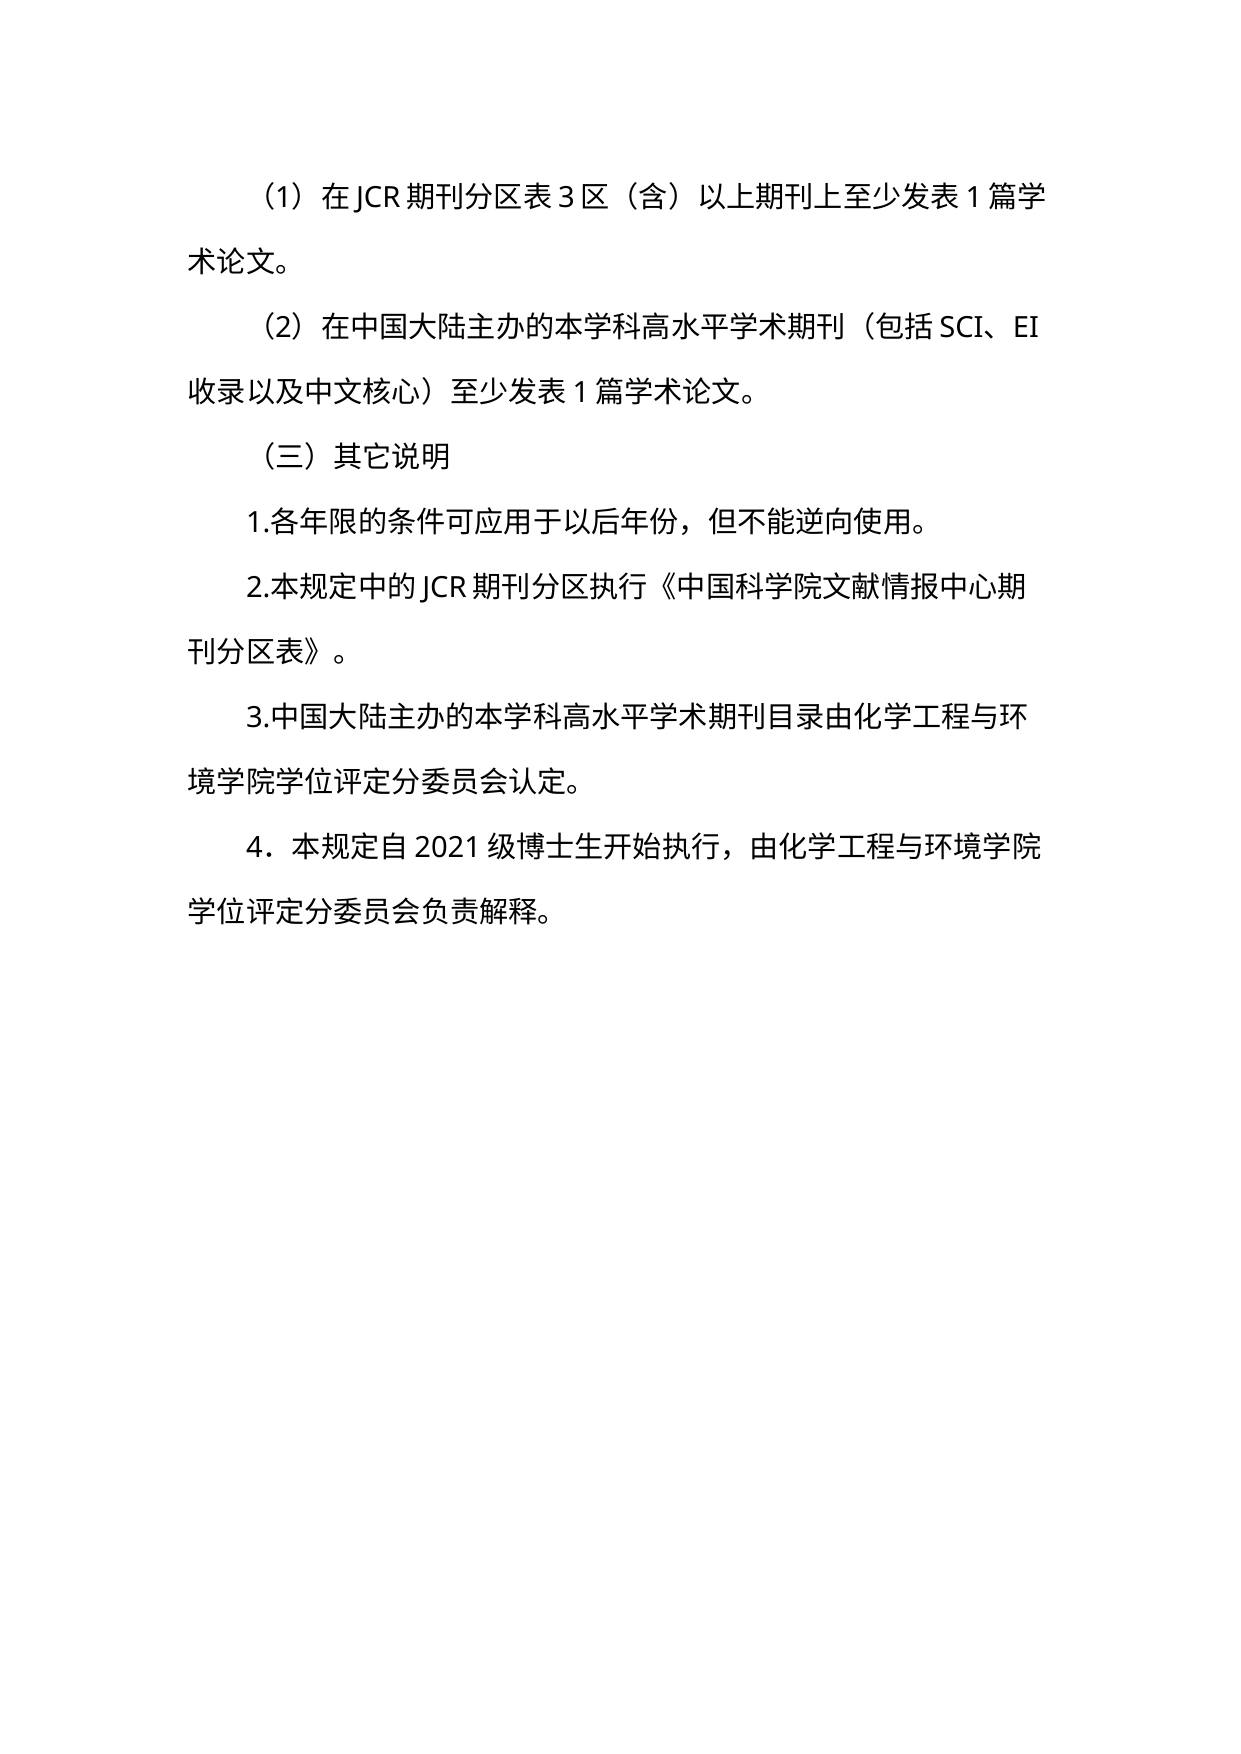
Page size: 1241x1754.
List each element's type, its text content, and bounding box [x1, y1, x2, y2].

text （三）其它说明 [187, 422, 1053, 487]
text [187, 292, 1053, 422]
text 2.本规定中的JCR期刊分区执行《中国科学院文献情报中心期刊分区表》。 [187, 552, 1053, 682]
text 3.中国大陆主办的本学科高水平学术期刊目录由化学工程与环境学院学位评定分委员会认定。 [187, 682, 1053, 812]
text 4．本规定自2021级博士生开始执行，由化学工程与环境学院学位评定分委员会负责解释。 [187, 812, 1053, 942]
text 1.各年限的条件可应用于以后年份，但不能逆向使用。 [187, 487, 1053, 552]
text （1）在JCR期刊分区表3区（含）以上期刊上至少发表1篇学术论文。 [187, 162, 1053, 292]
